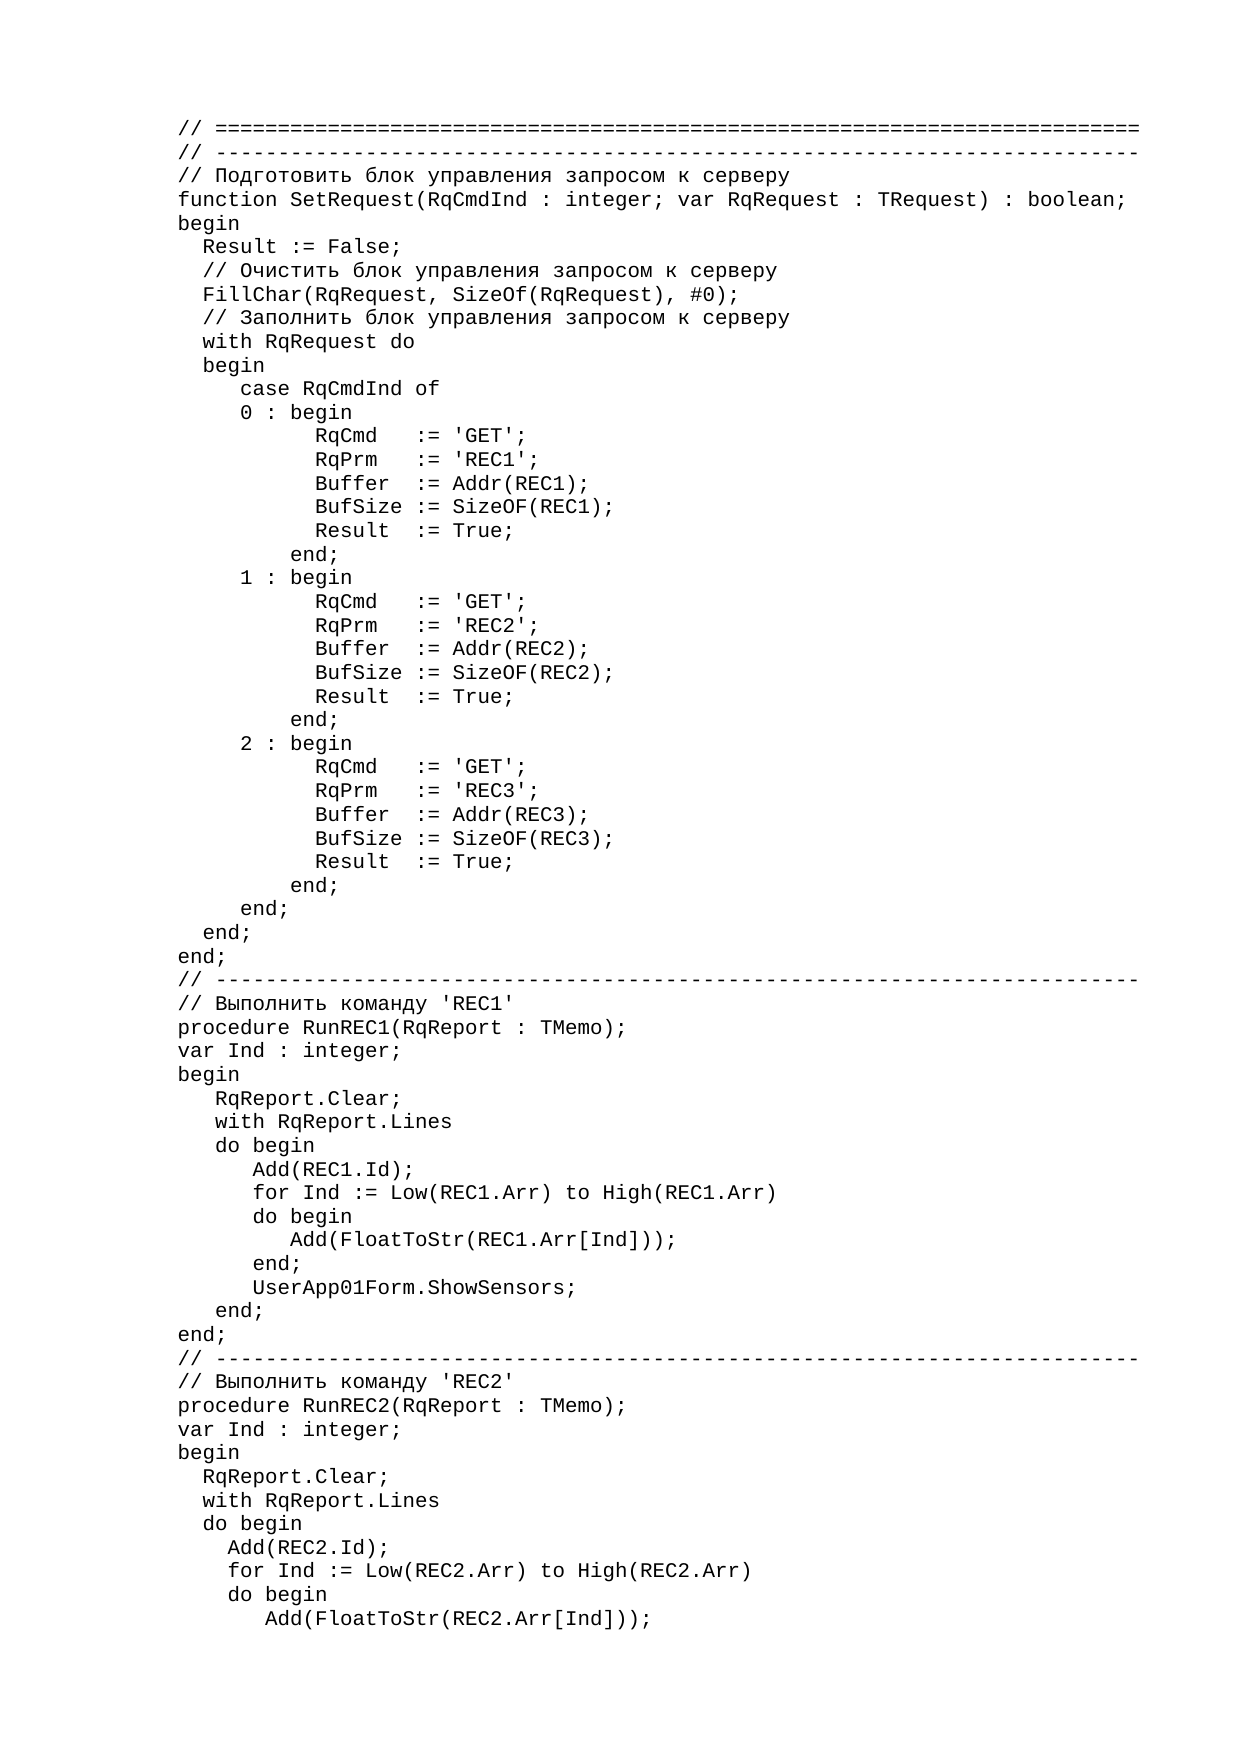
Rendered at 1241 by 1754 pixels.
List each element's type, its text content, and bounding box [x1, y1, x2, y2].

text Result := True; [177, 851, 1152, 875]
text RqPrm := 'REC3'; [177, 780, 1152, 804]
text BufSize := SizeOF(REC3); [177, 827, 1152, 851]
text 2 : begin [177, 733, 1152, 757]
text Buffer := Addr(REC2); [177, 638, 1152, 662]
text do begin [177, 1513, 1152, 1537]
text for Ind := Low(REC2.Arr) to High(REC2.Arr) [177, 1561, 1152, 1584]
text // -------------------------------------------------------------------------- [177, 1348, 1152, 1371]
text end; [177, 1300, 1152, 1324]
text end; [177, 1324, 1152, 1348]
text do begin [177, 1206, 1152, 1229]
text with RqReport.Lines [177, 1111, 1152, 1135]
text // Подготовить блок управления запросом к серверу [177, 165, 1152, 189]
text // Очистить блок управления запросом к серверу [177, 260, 1152, 284]
text procedure RunREC1(RqReport : TMemo); [177, 1017, 1152, 1040]
text RqCmd := 'GET'; [177, 757, 1152, 780]
text case RqCmdInd of [177, 378, 1152, 402]
text var Ind : integer; [177, 1040, 1152, 1064]
text FillChar(RqRequest, SizeOf(RqRequest), #0); [177, 284, 1152, 307]
text UserApp01Form.ShowSensors; [177, 1277, 1152, 1300]
text end; [177, 875, 1152, 898]
text for Ind := Low(REC1.Arr) to High(REC1.Arr) [177, 1182, 1152, 1206]
text begin [177, 354, 1152, 378]
text Add(FloatToStr(REC2.Arr[Ind])); [177, 1608, 1152, 1631]
text // Заполнить блок управления запросом к серверу [177, 307, 1152, 331]
text Result := True; [177, 520, 1152, 544]
text Result := True; [177, 686, 1152, 709]
text function SetRequest(RqCmdInd : integer; var RqRequest : TRequest) : boolean; [177, 189, 1152, 213]
text // Выполнить команду 'REC2' [177, 1371, 1152, 1395]
text Result := False; [177, 236, 1152, 260]
text RqPrm := 'REC2'; [177, 615, 1152, 638]
text // Выполнить команду 'REC1' [177, 993, 1152, 1017]
text end; [177, 898, 1152, 922]
text Buffer := Addr(REC1); [177, 473, 1152, 496]
text end; [177, 922, 1152, 946]
text do begin [177, 1584, 1152, 1608]
text RqCmd := 'GET'; [177, 591, 1152, 615]
text 0 : begin [177, 402, 1152, 426]
text with RqReport.Lines [177, 1489, 1152, 1513]
text begin [177, 1064, 1152, 1088]
text // ========================================================================== [177, 118, 1152, 142]
text begin [177, 213, 1152, 236]
text RqReport.Clear; [177, 1466, 1152, 1489]
text with RqRequest do [177, 331, 1152, 354]
text procedure RunREC2(RqReport : TMemo); [177, 1395, 1152, 1419]
text end; [177, 946, 1152, 969]
text var Ind : integer; [177, 1419, 1152, 1442]
text RqReport.Clear; [177, 1088, 1152, 1111]
text RqPrm := 'REC1'; [177, 449, 1152, 473]
text Add(FloatToStr(REC1.Arr[Ind])); [177, 1229, 1152, 1253]
text do begin [177, 1135, 1152, 1158]
text RqCmd := 'GET'; [177, 426, 1152, 449]
text BufSize := SizeOF(REC1); [177, 496, 1152, 520]
text Add(REC2.Id); [177, 1537, 1152, 1561]
text end; [177, 709, 1152, 733]
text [177, 142, 1152, 165]
text // -------------------------------------------------------------------------- [177, 969, 1152, 993]
text BufSize := SizeOF(REC2); [177, 662, 1152, 686]
text 1 : begin [177, 567, 1152, 591]
text Add(REC1.Id); [177, 1158, 1152, 1182]
text end; [177, 544, 1152, 567]
text end; [177, 1253, 1152, 1277]
text Buffer := Addr(REC3); [177, 804, 1152, 827]
text begin [177, 1442, 1152, 1466]
